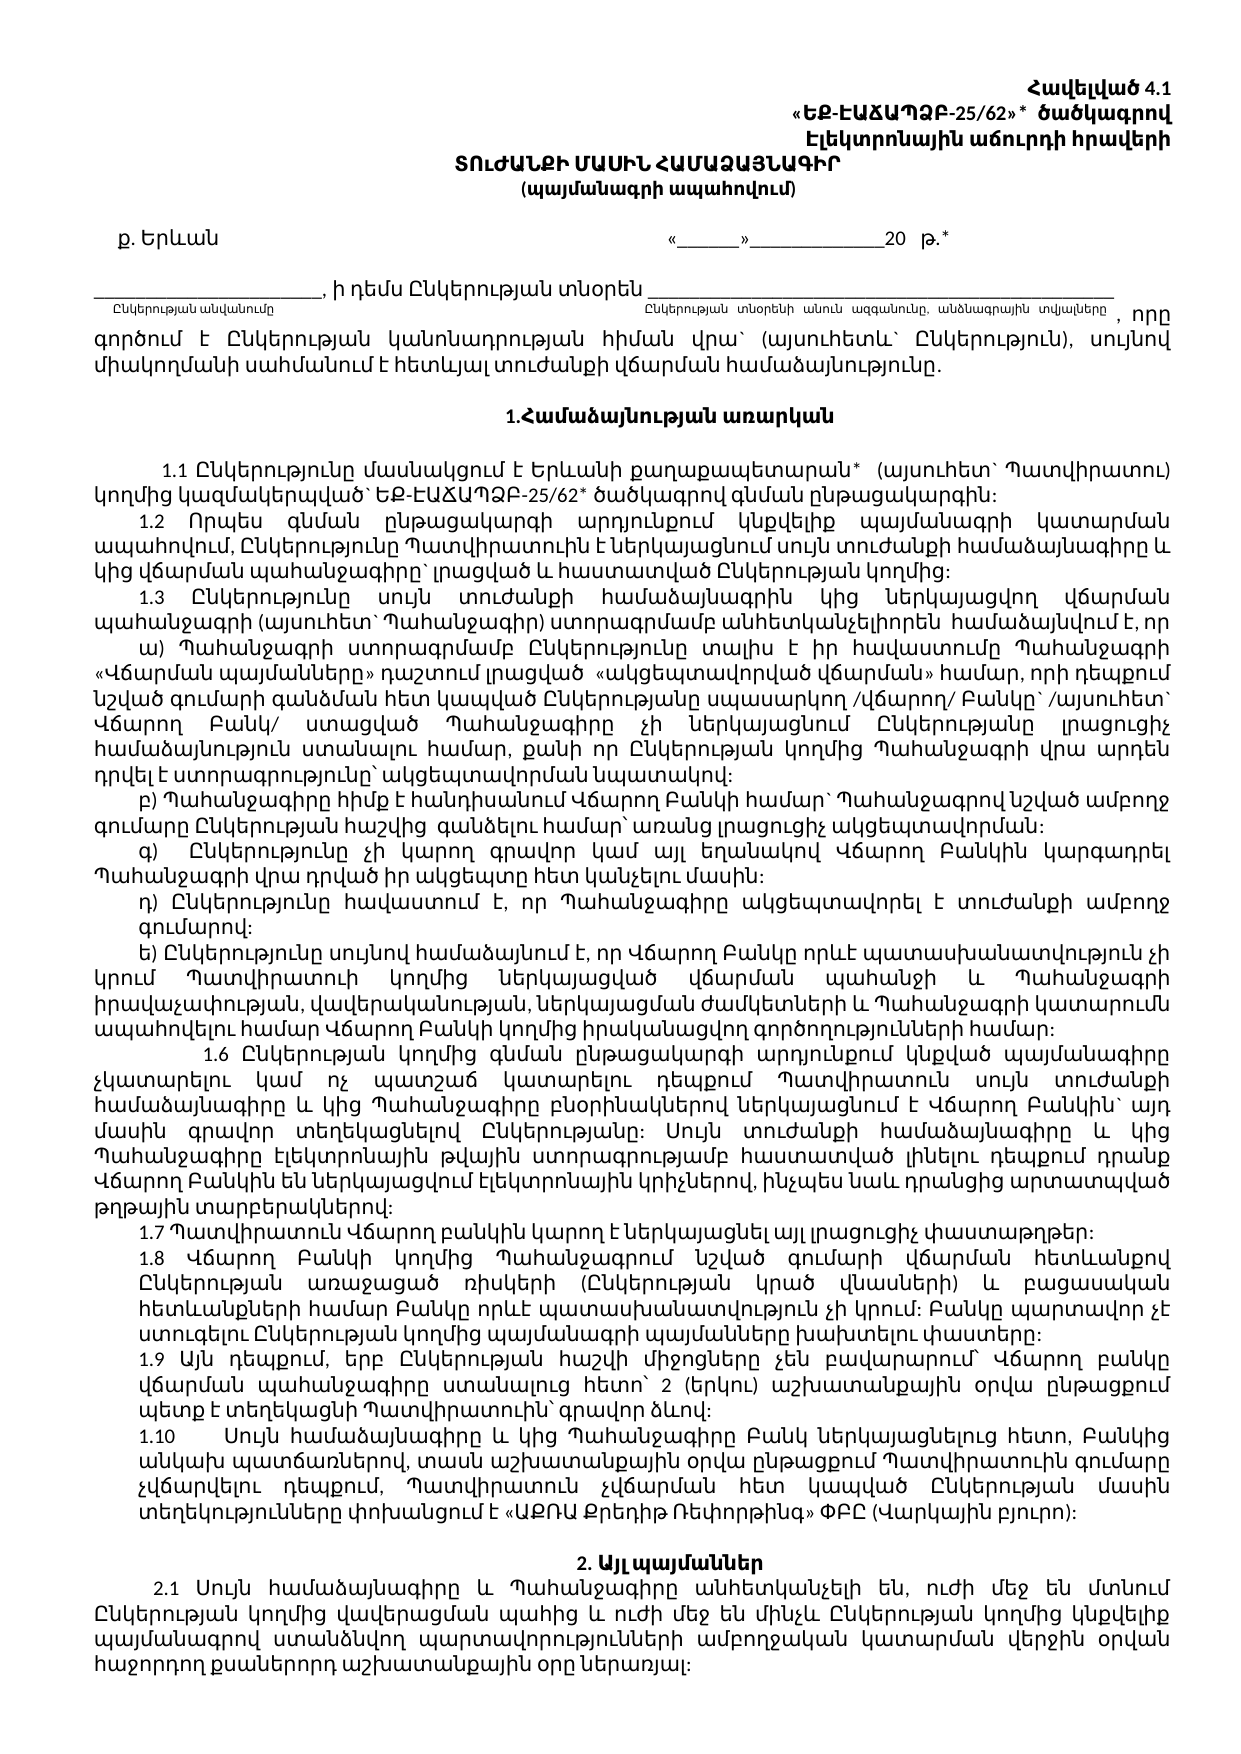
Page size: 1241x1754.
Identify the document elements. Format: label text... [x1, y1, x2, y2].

text 1.1 Ընկերությունը մասնակցում է Երևանի քաղաքապետարան* (այսուհետ` Պատվիրատու) կողմից կազմակերպված` ԵՔ-ԷԱՃԱՊՁԲ-25/62* ծածկագրով գնման ընթացակարգին: [94, 457, 1171, 508]
text 1.9 Այն դեպքում, երբ Ընկերության հաշվի միջոցները չեն բավարարում՝ Վճարող բանկը վճարման պահանջագիրը ստանալուց հետո՝ 2 (երկու) աշխատանքային օրվա ընթացքում պետք է տեղեկացնի Պատվիրատուին՝ գրավոր ձևով: [138, 1347, 1171, 1423]
text 2. Այլ պայմաններ [169, 1550, 1171, 1575]
text 2.1 Սույն համաձայնագիրը և Պահանջագիրը անհետկանչելի են, ուժի մեջ են մտնում Ընկերության կողմից վավերացման պահից և ուժի մեջ են մինչև Ընկերության կողմից կնքվելիք պայմանագրով ստանձնվող պարտավորությունների ամբողջական կատարման վերջին օրվան հաջորդող քսաներորդ աշխատանքային օրը ներառյալ: [94, 1575, 1171, 1677]
text 1.7 Պատվիրատուն Վճարող բանկին կարող է ներկայացնել այլ լրացուցիչ փաստաթղթեր: [138, 1219, 1171, 1245]
text 1.2 Որպես գնման ընթացակարգի արդյունքում կնքվելիք պայմանագրի կատարման ապահովում, Ընկերությունը Պատվիրատուին է ներկայացնում սույն տուժանքի համաձայնագիրը և կից վճարման պահանջագիրը` լրացված և հաստատված Ընկերության կողմից: [94, 508, 1171, 584]
text 1.10 Սույն համաձայնագիրը և կից Պահանջագիրը Բանկ ներկայացնելուց հետո, Բանկից անկախ պատճառներով, տասն աշխատանքային օրվա ընթացքում Պատվիրատուին գումարը չվճարվելու դեպքում, Պատվիրատուն չվճարման հետ կապված Ընկերության մասին տեղեկությունները փոխանցում է «ԱՔՌԱ Քրեդիթ Ռեփորթինգ» ՓԲԸ (Վարկային բյուրո): [138, 1423, 1171, 1524]
text գ) Ընկերությունը չի կարող գրավոր կամ այլ եղանակով Վճարող Բանկին կարգադրել Պահանջագրի վրա դրված իր ակցեպտը հետ կանչելու մասին: [94, 838, 1171, 889]
text Հավելված 4.1 [94, 75, 1171, 100]
text (պայմանագրի ապահովում) [94, 177, 1171, 199]
text 1.3 Ընկերությունը սույն տուժանքի համաձայնագրին կից ներկայացվող վճարման պահանջագրի (այսուհետ` Պահանջագիր) ստորագրմամբ անհետկանչելիորեն համաձայնվում է, որ [94, 584, 1171, 635]
text Ընկերության անվանումը Ընկերության տնօրենի անուն ազգանունը, անձնագրային տվյալները , որը գործում է Ընկերության կանոնադրության հիման վրա` (այսուհետև` Ընկերություն), սույնով միակողմանի սահմանում է հետևյալ տուժանքի վճարման համաձայնությունը. [94, 301, 1171, 377]
text ______________________, ի դեմս Ընկերության տնօրեն _____________________________________________ [94, 276, 1171, 301]
text ք. Երևան «______»_____________20 թ.* [94, 225, 1171, 250]
text Էլեկտրոնային աճուրդի հրավերի [94, 126, 1171, 151]
text ա) Պահանջագրի ստորագրմամբ Ընկերությունը տալիս է իր հավաստումը Պահանջագրի «Վճարման պայմանները» դաշտում լրացված «ակցեպտավորված վճարման» համար, որի դեպքում նշված գումարի գանձման հետ կապված Ընկերությանը սպասարկող /վճարող/ Բանկը` /այսուհետ` Վճարող Բանկ/ ստացված Պահանջագիրը չի ներկայացնում Ընկերությանը լրացուցիչ համաձայնություն ստանալու համար, քանի որ Ընկերության կողմից Պահանջագրի վրա արդեն դրվել է ստորագրությունը՝ ակցեպտավորման նպատակով: [94, 635, 1171, 787]
text 1.Համաձայնության առարկան [169, 403, 1171, 428]
text բ) Պահանջագիրը հիմք է հանդիսանում Վճարող Բանկի համար` Պահանջագրով նշված ամբողջ գումարը Ընկերության հաշվից գանձելու համար՝ առանց լրացուցիչ ակցեպտավորման: [94, 787, 1171, 838]
text դ) Ընկերությունը հավաստում է, որ Պահանջագիրը ակցեպտավորել է տուժանքի ամբողջ գումարով: [138, 889, 1171, 940]
text ՏՈւԺԱՆՔԻ ՄԱՍԻՆ ՀԱՄԱՁԱՅՆԱԳԻՐ [94, 151, 1171, 177]
text «ԵՔ-ԷԱՃԱՊՁԲ-25/62»* ծածկագրով [94, 100, 1171, 126]
text ե) Ընկերությունը սույնով համաձայնում է, որ Վճարող Բանկը որևէ պատասխանատվություն չի կրում Պատվիրատուի կողմից ներկայացված վճարման պահանջի և Պահանջագրի իրավաչափության, վավերականության, ներկայացման ժամկետների և Պահանջագրի կատարումն ապահովելու համար Վճարող Բանկի կողմից իրականացվող գործողությունների համար: [94, 940, 1171, 1042]
text 1.6 Ընկերության կողմից գնման ընթացակարգի արդյունքում կնքված պայմանագիրը չկատարելու կամ ոչ պատշաճ կատարելու դեպքում Պատվիրատուն սույն տուժանքի համաձայնագիրը և կից Պահանջագիրը բնօրինակներով ներկայացնում է Վճարող Բանկին` այդ մասին գրավոր տեղեկացնելով Ընկերությանը: Սույն տուժանքի համաձայնագիրը և կից Պահանջագիրը էլեկտրոնային թվային ստորագրությամբ հաստատված լինելու դեպքում դրանք Վճարող Բանկին են ներկայացվում էլեկտրոնային կրիչներով, ինչպես նաև դրանցից արտատպված թղթային տարբերակներով: [94, 1042, 1171, 1219]
text 1.8 Վճարող Բանկի կողմից Պահանջագրում նշված գումարի վճարման հետևանքով Ընկերության առաջացած ռիսկերի (Ընկերության կրած վնասների) և բացասական հետևանքների համար Բանկը որևէ պատասխանատվություն չի կրում: Բանկը պարտավոր չէ ստուգելու Ընկերության կողմից պայմանագրի պայմանները խախտելու փաստերը: [138, 1245, 1171, 1347]
